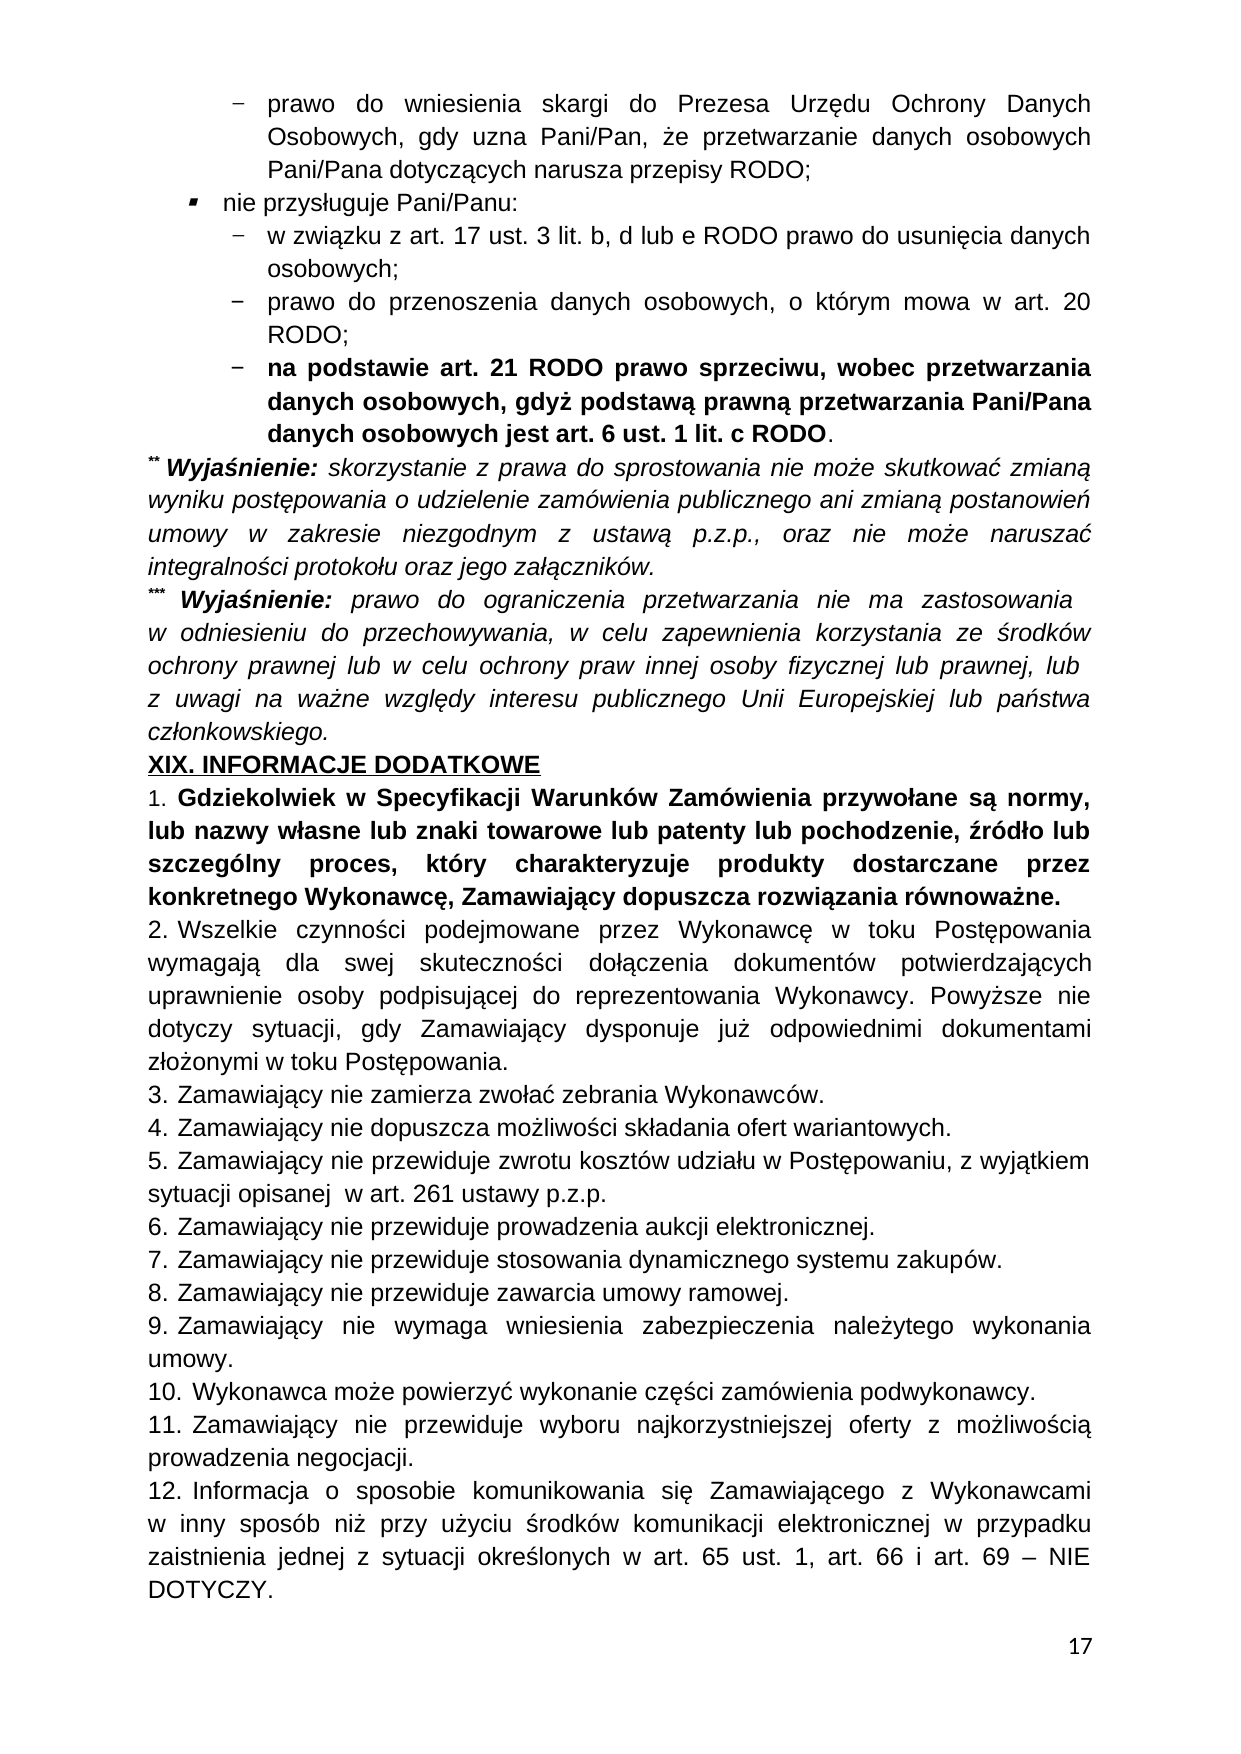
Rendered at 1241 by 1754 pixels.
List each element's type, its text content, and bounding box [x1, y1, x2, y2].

list Zamawiający nie przewiduje wyboru najkorzystniejszej oferty z możliwością prowadzenia negocjacji. [148, 1410, 1092, 1472]
list Zamawiający nie dopuszcza możliwości składania ofert wariantowych. [148, 1113, 1092, 1142]
list nie przysługuje Pani/Panu: [185, 188, 1092, 217]
list prawo do przenoszenia danych osobowych, o którym mowa w art. 20 RODO; [229, 287, 1092, 349]
list Wykonawca może powierzyć wykonanie części zamówienia podwykonawcy. [148, 1377, 1092, 1406]
list Zamawiający nie wymaga wniesienia zabezpieczenia należytego wykonania umowy. [148, 1311, 1092, 1373]
list Zamawiający nie przewiduje zawarcia umowy ramowej. [148, 1278, 1092, 1307]
text ** Wyjaśnienie: skorzystanie z prawa do sprostowania nie może skutkować zmianą wyniku postępowania o udzielenie zamówienia publicznego ani zmianą postanowień umowy w zakresie niezgodnym z ustawą p.z.p., oraz nie może naruszać integralności protokołu oraz jego załączników. [148, 452, 1092, 580]
list Zamawiający nie przewiduje stosowania dynamicznego systemu zakupów. [148, 1245, 1092, 1274]
list Zamawiający nie przewiduje zwrotu kosztów udziału w Postępowaniu, z wyjątkiem sytuacji opisanej w art. 261 ustawy p.z.p. [148, 1146, 1091, 1208]
list Wszelkie czynności podejmowane przez Wykonawcę w toku Postępowania wymagają dla swej skuteczności dołączenia dokumentów potwierdzających uprawnienie osoby podpisującej do reprezentowania Wykonawcy. Powyższe nie dotyczy sytuacji, gdy Zamawiający dysponuje już odpowiednimi dokumentami złożonymi w toku Postępowania. [148, 915, 1092, 1076]
list na podstawie art. 21 RODO prawo sprzeciwu, wobec przetwarzania danych osobowych, gdyż podstawą prawną przetwarzania Pani/Pana danych osobowych jest art. 6 ust. 1 lit. c RODO. [229, 353, 1092, 448]
list Informacja o sposobie komunikowania się Zamawiającego z Wykonawcami w inny sposób niż przy użyciu środków komunikacji elektronicznej w przypadku zaistnienia jednej z sytuacji określonych w art. 65 ust. 1, art. 66 i art. 69 – NIE DOTYCZY. [148, 1476, 1092, 1604]
list Zamawiający nie zamierza zwołać zebrania Wykonawców. [148, 1080, 1092, 1109]
list prawo do wniesienia skargi do Prezesa Urzędu Ochrony Danych Osobowych, gdy uzna Pani/Pan, że przetwarzanie danych osobowych Pani/Pana dotyczących narusza przepisy RODO; [229, 89, 1092, 184]
list w związku z art. 17 ust. 3 lit. b, d lub e RODO prawo do usunięcia danych osobowych; [229, 221, 1092, 283]
text XIX. INFORMACJE DODATKOWE [148, 750, 1092, 778]
list Gdziekolwiek w Specyfikacji Warunków Zamówienia przywołane są normy, lub nazwy własne lub znaki towarowe lub patenty lub pochodzenie, źródło lub szczególny proces, który charakteryzuje produkty dostarczane przez konkretnego Wykonawcę, Zamawiający dopuszcza rozwiązania równoważne. [148, 783, 1091, 911]
list Zamawiający nie przewiduje prowadzenia aukcji elektronicznej. [148, 1212, 1092, 1241]
text *** Wyjaśnienie: prawo do ograniczenia przetwarzania nie ma zastosowania w odniesieniu do przechowywania, w celu zapewnienia korzystania ze środków ochrony prawnej lub w celu ochrony praw innej osoby fizycznej lub prawnej, lub z uwagi na ważne względy interesu publicznego Unii Europejskiej lub państwa członkowskiego. [148, 584, 1092, 745]
